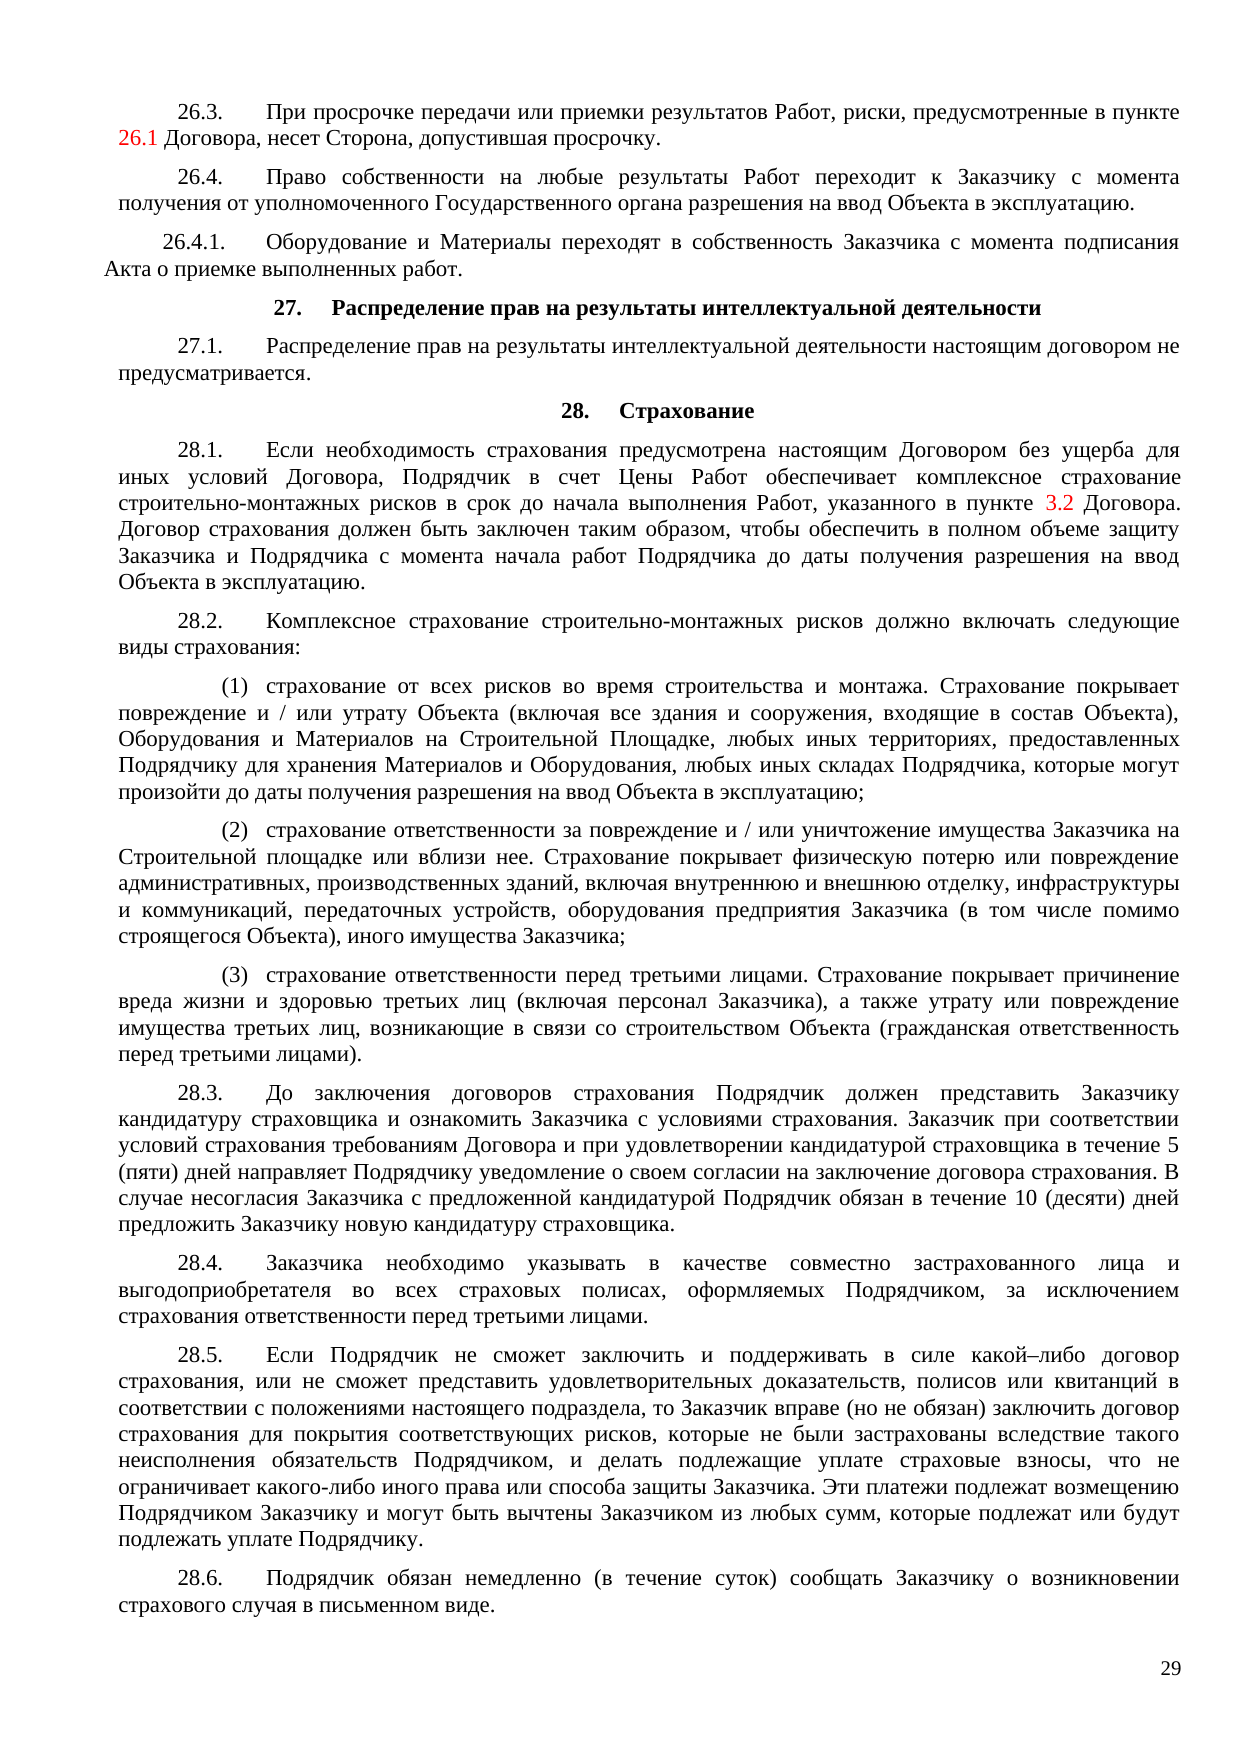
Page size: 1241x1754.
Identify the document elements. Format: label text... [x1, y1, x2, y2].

text Право собственности на любые результаты Работ переходит к Заказчику с момента получения от уполномоченного Государственного органа разрешения на ввод Объекта в эксплуатацию. [118, 163, 1181, 216]
text Подрядчик обязан немедленно (в течение суток) сообщать Заказчику о возникновении страхового случая в письменном виде. [118, 1564, 1181, 1617]
text Страхование [118, 398, 1181, 424]
text При просрочке передачи или приемки результатов Работ, риски, предусмотренные в пункте 26.1 Договора, несет Сторона, допустившая просрочку. [118, 98, 1181, 151]
text Если Подрядчик не сможет заключить и поддерживать в силе какой–либо договор страхования, или не сможет представить удовлетворительных доказательств, полисов или квитанций в соответствии с положениями настоящего подраздела, то Заказчик вправе (но не обязан) заключить договор страхования для покрытия соответствующих рисков, которые не были застрахованы вследствие такого неисполнения обязательств Подрядчиком, и делать подлежащие уплате страховые взносы, что не ограничивает какого-либо иного права или способа защиты Заказчика. Эти платежи подлежат возмещению Подрядчиком Заказчику и могут быть вычтены Заказчиком из любых сумм, которые подлежат или будут подлежать уплате Подрядчику. [118, 1341, 1181, 1552]
text Распределение прав на результаты интеллектуальной деятельности [118, 293, 1181, 320]
text Оборудование и Материалы переходят в собственность Заказчика с момента подписания Акта о приемке выполненных работ. [103, 228, 1181, 281]
text страхование ответственности за повреждение и / или уничтожение имущества Заказчика на Строительной площадке или вблизи нее. Страхование покрывает физическую потерю или повреждение административных, производственных зданий, включая внутреннюю и внешнюю отделку, инфраструктуры и коммуникаций, передаточных устройств, оборудования предприятия Заказчика (в том числе помимо строящегося Объекта), иного имущества Заказчика; [118, 817, 1181, 948]
text Заказчика необходимо указывать в качестве совместно застрахованного лица и выгодоприобретателя во всех страховых полисах, оформляемых Подрядчиком, за исключением страхования ответственности перед третьими лицами. [118, 1249, 1181, 1328]
text Если необходимость страхования предусмотрена настоящим Договором без ущерба для иных условий Договора, Подрядчик в счет Цены Работ обеспечивает комплексное страхование строительно-монтажных рисков в срок до начала выполнения Работ, указанного в пункте 3.2 Договора. Договор страхования должен быть заключен таким образом, чтобы обеспечить в полном объеме защиту Заказчика и Подрядчика с момента начала работ Подрядчика до даты получения разрешения на ввод Объекта в эксплуатацию. [118, 436, 1181, 594]
text страхование ответственности перед третьими лицами. Страхование покрывает причинение вреда жизни и здоровью третьих лиц (включая персонал Заказчика), а также утрату или повреждение имущества третьих лиц, возникающие в связи со строительством Объекта (гражданская ответственность перед третьими лицами). [118, 961, 1181, 1066]
text До заключения договоров страхования Подрядчик должен представить Заказчику кандидатуру страховщика и ознакомить Заказчика с условиями страхования. Заказчик при соответствии условий страхования требованиям Договора и при удовлетворении кандидатурой страховщика в течение 5 (пяти) дней направляет Подрядчику уведомление о своем согласии на заключение договора страхования. В случае несогласия Заказчика с предложенной кандидатурой Подрядчик обязан в течение 10 (десяти) дней предложить Заказчику новую кандидатуру страховщика. [118, 1079, 1181, 1237]
text страхование от всех рисков во время строительства и монтажа. Страхование покрывает повреждение и / или утрату Объекта (включая все здания и сооружения, входящие в состав Объекта), Оборудования и Материалов на Строительной Площадке, любых иных территориях, предоставленных Подрядчику для хранения Материалов и Оборудования, любых иных складах Подрядчика, которые могут произойти до даты получения разрешения на ввод Объекта в эксплуатацию; [118, 672, 1181, 804]
text Комплексное страхование строительно-монтажных рисков должно включать следующие виды страхования: [118, 607, 1181, 660]
text Распределение прав на результаты интеллектуальной деятельности настоящим договором не предусматривается. [118, 332, 1181, 385]
